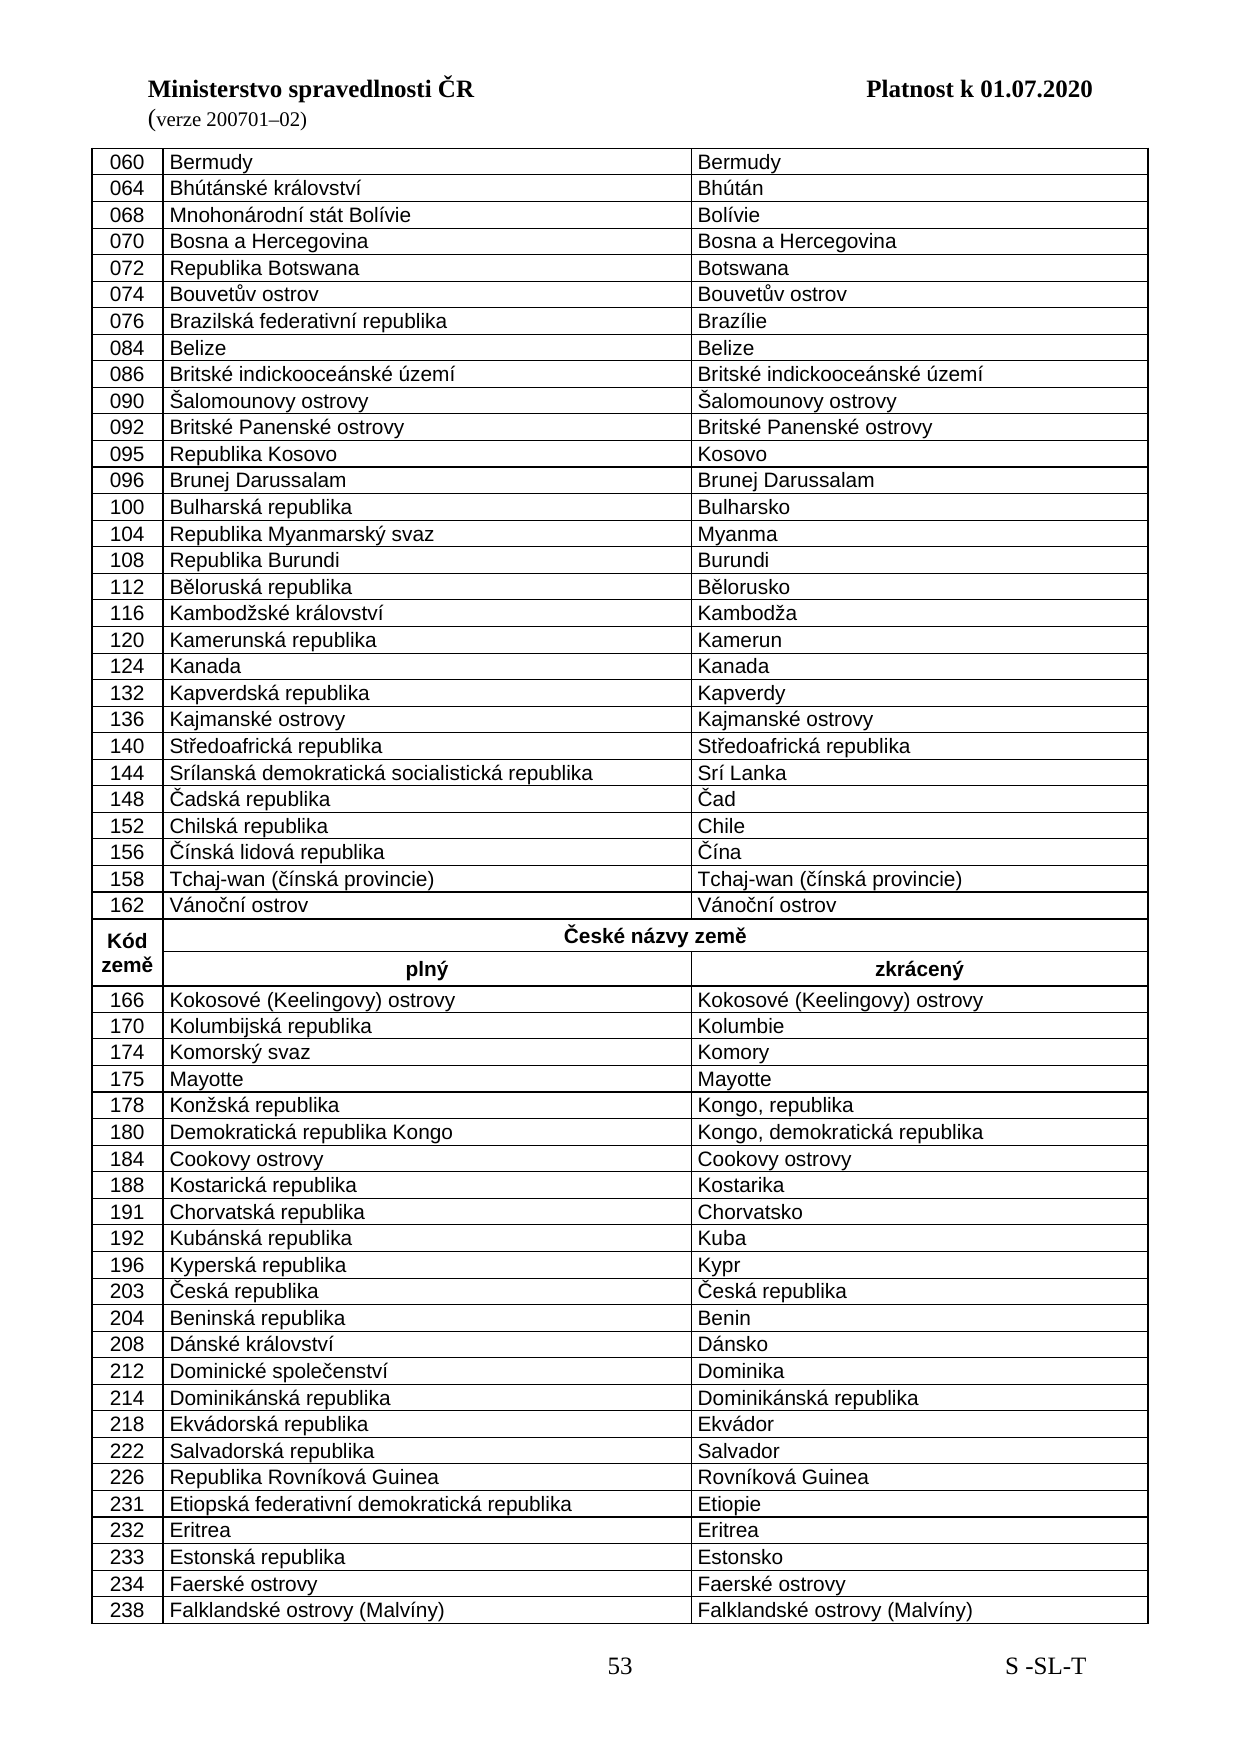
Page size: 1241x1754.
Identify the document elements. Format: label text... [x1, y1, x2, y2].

table_cell zkrácený [692, 952, 1147, 985]
table_cell Republika Kosovo [164, 441, 691, 466]
table_cell Mayotte [164, 1066, 691, 1091]
table_cell 108 [93, 547, 162, 573]
table_cell 162 [93, 893, 162, 918]
table_cell Kosovo [692, 441, 1147, 466]
table_cell Bosna a Hercegovina [164, 229, 691, 254]
table_cell Republika Rovníková Guinea [164, 1464, 691, 1490]
table_cell Cookovy ostrovy [692, 1146, 1147, 1171]
table_cell 076 [93, 308, 162, 334]
table_cell Chilská republika [164, 813, 691, 838]
table_cell Bouvetův ostrov [692, 282, 1147, 307]
table_cell Tchaj-wan (čínská provincie) [164, 866, 691, 891]
table_cell 156 [93, 839, 162, 865]
table_cell Kolumbie [692, 1013, 1147, 1038]
table_cell 144 [93, 760, 162, 785]
table_cell Středoafrická republika [692, 733, 1147, 759]
table_cell Ekvádor [692, 1411, 1147, 1437]
table_cell 068 [93, 202, 162, 227]
table_cell Konžská republika [164, 1093, 691, 1118]
table_cell Salvador [692, 1438, 1147, 1463]
table_cell Srílanská demokratická socialistická republika [164, 760, 691, 785]
table_cell Šalomounovy ostrovy [692, 388, 1147, 413]
table_cell Botswana [692, 255, 1147, 281]
table_cell 203 [93, 1279, 162, 1304]
table_cell Čadská republika [164, 786, 691, 812]
table_cell Kód země [93, 920, 162, 985]
table_cell Kokosové (Keelingovy) ostrovy [164, 987, 691, 1012]
table_cell Bosna a Hercegovina [692, 229, 1147, 254]
table_cell 112 [93, 574, 162, 599]
table_cell Brunej Darussalam [692, 468, 1147, 493]
table_cell Falklandské ostrovy (Malvíny) [164, 1597, 691, 1623]
table_cell 072 [93, 255, 162, 281]
table_cell Etiopská federativní demokratická republika [164, 1491, 691, 1516]
table_cell Kambodžské království [164, 600, 691, 626]
table_cell 064 [93, 175, 162, 201]
table_cell Kamerunská republika [164, 627, 691, 652]
table_cell Britské Panenské ostrovy [692, 414, 1147, 440]
table_cell 208 [93, 1332, 162, 1357]
table_cell Chorvatsko [692, 1199, 1147, 1224]
table_cell Bulharská republika [164, 494, 691, 519]
table_cell Běloruská republika [164, 574, 691, 599]
table_cell 231 [93, 1491, 162, 1516]
table_cell Šalomounovy ostrovy [164, 388, 691, 413]
table_cell 096 [93, 468, 162, 493]
table_cell Brazilská federativní republika [164, 308, 691, 334]
table_cell Bolívie [692, 202, 1147, 227]
table_cell 148 [93, 786, 162, 812]
table_cell 090 [93, 388, 162, 413]
table_cell Cookovy ostrovy [164, 1146, 691, 1171]
table_cell Kajmanské ostrovy [164, 707, 691, 732]
table_cell Bermudy [164, 149, 691, 174]
table_cell Burundi [692, 547, 1147, 573]
table_cell Salvadorská republika [164, 1438, 691, 1463]
table_cell 136 [93, 707, 162, 732]
table_cell Beninská republika [164, 1305, 691, 1331]
table_cell Kostarika [692, 1172, 1147, 1198]
table_cell 174 [93, 1039, 162, 1065]
table_cell Britské indickooceánské území [692, 361, 1147, 387]
table_cell Bermudy [692, 149, 1147, 174]
table_cell Kypr [692, 1252, 1147, 1277]
table_cell 104 [93, 521, 162, 546]
table_cell Kubánská republika [164, 1225, 691, 1251]
table_cell Bhútán [692, 175, 1147, 201]
table_cell 188 [93, 1172, 162, 1198]
table_cell Dominikánská republika [164, 1385, 691, 1410]
table_cell Ekvádorská republika [164, 1411, 691, 1437]
table_cell Etiopie [692, 1491, 1147, 1516]
table_cell 170 [93, 1013, 162, 1038]
table_cell Brazílie [692, 308, 1147, 334]
table_cell Česká republika [164, 1279, 691, 1304]
table_cell Kapverdská republika [164, 680, 691, 706]
table_cell 238 [93, 1597, 162, 1623]
table_cell Kyperská republika [164, 1252, 691, 1277]
table_cell 100 [93, 494, 162, 519]
table_cell Kambodža [692, 600, 1147, 626]
table_cell Kuba [692, 1225, 1147, 1251]
table_cell 192 [93, 1225, 162, 1251]
table_cell 212 [93, 1358, 162, 1384]
table_cell Dánsko [692, 1332, 1147, 1357]
table_cell Faerské ostrovy [692, 1571, 1147, 1596]
table_cell Dánské království [164, 1332, 691, 1357]
table_cell Dominikánská republika [692, 1385, 1147, 1410]
table_cell Kokosové (Keelingovy) ostrovy [692, 987, 1147, 1012]
table_cell 184 [93, 1146, 162, 1171]
table_cell Kostarická republika [164, 1172, 691, 1198]
table_cell 132 [93, 680, 162, 706]
table_cell Kolumbijská republika [164, 1013, 691, 1038]
table_cell plný [164, 952, 691, 985]
table_cell Komory [692, 1039, 1147, 1065]
table_cell Britské indickooceánské území [164, 361, 691, 387]
table_cell 226 [93, 1464, 162, 1490]
table_cell Estonsko [692, 1544, 1147, 1569]
table_cell 152 [93, 813, 162, 838]
table_cell Bulharsko [692, 494, 1147, 519]
table_cell Dominické společenství [164, 1358, 691, 1384]
table_cell 214 [93, 1385, 162, 1410]
table_cell 124 [93, 654, 162, 679]
table_cell Brunej Darussalam [164, 468, 691, 493]
table_cell Česká republika [692, 1279, 1147, 1304]
table_cell Bhútánské království [164, 175, 691, 201]
table_cell Kongo, demokratická republika [692, 1119, 1147, 1144]
table_cell Mayotte [692, 1066, 1147, 1091]
table_cell Demokratická republika Kongo [164, 1119, 691, 1144]
table_cell Kajmanské ostrovy [692, 707, 1147, 732]
table_cell Eritrea [692, 1518, 1147, 1543]
table_cell Chile [692, 813, 1147, 838]
table_cell Republika Burundi [164, 547, 691, 573]
table_cell 196 [93, 1252, 162, 1277]
table_cell 218 [93, 1411, 162, 1437]
table_cell Belize [164, 335, 691, 360]
table_cell 074 [93, 282, 162, 307]
table_cell 204 [93, 1305, 162, 1331]
table_cell 092 [93, 414, 162, 440]
table_cell Estonská republika [164, 1544, 691, 1569]
table_cell Srí Lanka [692, 760, 1147, 785]
table_cell Kamerun [692, 627, 1147, 652]
table_cell 180 [93, 1119, 162, 1144]
table_cell 070 [93, 229, 162, 254]
table_cell 234 [93, 1571, 162, 1596]
table_cell 060 [93, 149, 162, 174]
table_cell Bělorusko [692, 574, 1147, 599]
table_cell Kanada [164, 654, 691, 679]
table_cell Dominika [692, 1358, 1147, 1384]
table_cell Republika Botswana [164, 255, 691, 281]
table_cell 116 [93, 600, 162, 626]
table_cell Vánoční ostrov [164, 893, 691, 918]
table_cell Vánoční ostrov [692, 893, 1147, 918]
table_cell 178 [93, 1093, 162, 1118]
table_cell Republika Myanmarský svaz [164, 521, 691, 546]
table_cell Středoafrická republika [164, 733, 691, 759]
table_cell 166 [93, 987, 162, 1012]
table_cell Faerské ostrovy [164, 1571, 691, 1596]
table_cell Kapverdy [692, 680, 1147, 706]
table_cell České názvy země [164, 920, 1147, 951]
table_cell 086 [93, 361, 162, 387]
table_cell 233 [93, 1544, 162, 1569]
table_cell 140 [93, 733, 162, 759]
table_cell Bouvetův ostrov [164, 282, 691, 307]
table_cell 175 [93, 1066, 162, 1091]
table_cell Myanma [692, 521, 1147, 546]
table_cell Chorvatská republika [164, 1199, 691, 1224]
table_cell 095 [93, 441, 162, 466]
table_cell Komorský svaz [164, 1039, 691, 1065]
table_cell Kongo, republika [692, 1093, 1147, 1118]
table_cell Eritrea [164, 1518, 691, 1543]
table_cell 084 [93, 335, 162, 360]
table_cell 158 [93, 866, 162, 891]
table_cell Rovníková Guinea [692, 1464, 1147, 1490]
table_cell Čínská lidová republika [164, 839, 691, 865]
table_cell Kanada [692, 654, 1147, 679]
table_cell Mnohonárodní stát Bolívie [164, 202, 691, 227]
table_cell Tchaj-wan (čínská provincie) [692, 866, 1147, 891]
table_cell Benin [692, 1305, 1147, 1331]
table_cell Britské Panenské ostrovy [164, 414, 691, 440]
table_cell 120 [93, 627, 162, 652]
table_cell 191 [93, 1199, 162, 1224]
table_cell 232 [93, 1518, 162, 1543]
table_cell Belize [692, 335, 1147, 360]
table_cell 222 [93, 1438, 162, 1463]
table_cell Čad [692, 786, 1147, 812]
table_cell Falklandské ostrovy (Malvíny) [692, 1597, 1147, 1623]
table_cell Čína [692, 839, 1147, 865]
